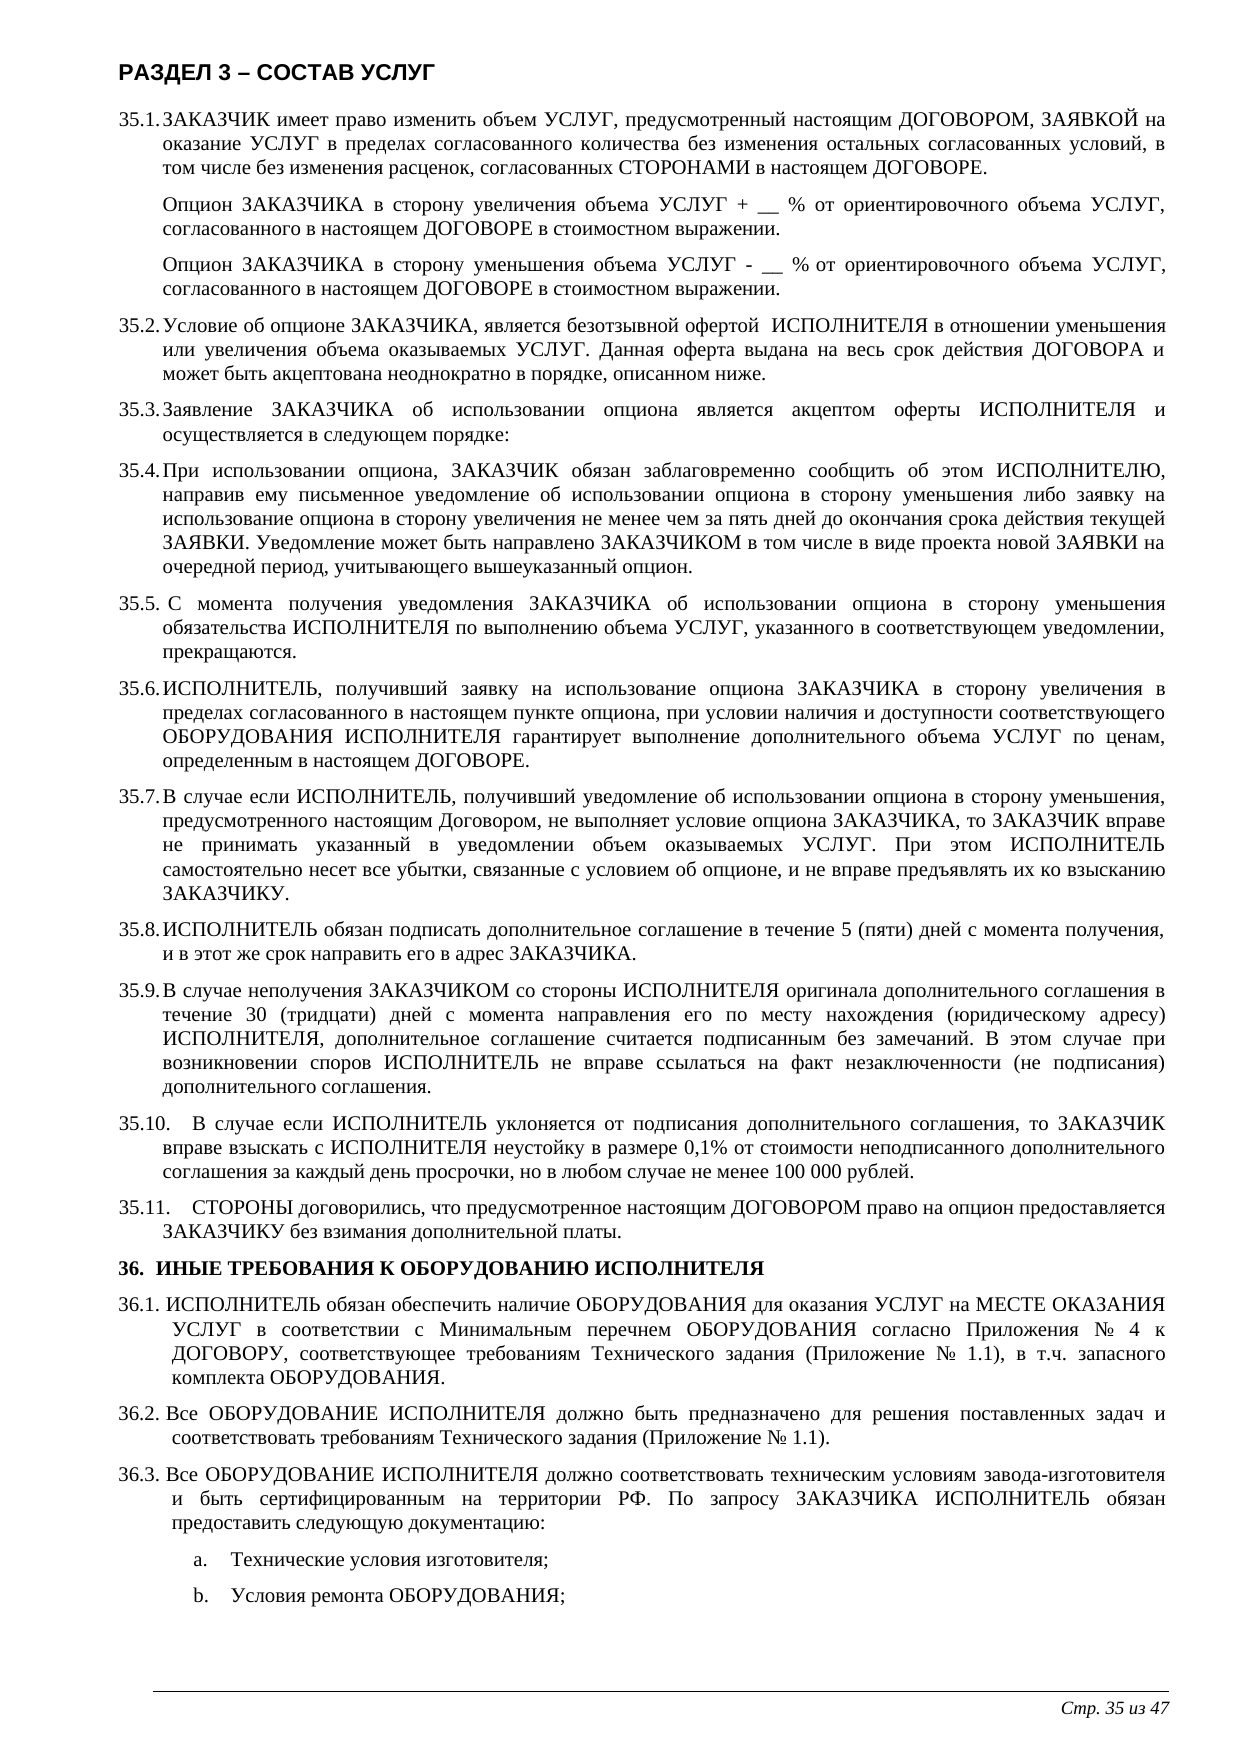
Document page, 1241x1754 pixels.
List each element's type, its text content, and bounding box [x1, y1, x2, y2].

list Условие об опционе ЗАКАЗЧИКА, является безотзывной офертой ИСПОЛНИТЕЛЯ в отношении уменьшения или увеличения объема оказываемых УСЛУГ. Данная оферта выдана на весь срок действия ДОГОВОРА и может быть акцептована неоднократно в порядке, описанном ниже. [118, 313, 1167, 385]
list СТОРОНЫ договорились, что предусмотренное настоящим ДОГОВОРОМ право на опцион предоставляется ЗАКАЗЧИКУ без взимания дополнительной платы. [118, 1195, 1167, 1243]
list ИНЫЕ ТРЕБОВАНИЯ К ОБОРУДОВАНИЮ ИСПОЛНИТЕЛЯ [118, 1256, 1167, 1280]
text Опцион ЗАКАЗЧИКА в сторону уменьшения объема УСЛУГ - __ % от ориентировочного объема УСЛУГ, согласованного в настоящем ДОГОВОРЕ в стоимостном выражении. [162, 252, 1167, 300]
list Все ОБОРУДОВАНИЕ ИСПОЛНИТЕЛЯ должно быть предназначено для решения поставленных задач и соответствовать требованиям Технического задания (Приложение № 1.1). [118, 1401, 1167, 1449]
list В случае если ИСПОЛНИТЕЛЬ уклоняется от подписания дополнительного соглашения, то ЗАКАЗЧИК вправе взыскать с ИСПОЛНИТЕЛЯ неустойку в размере 0,1% от стоимости неподписанного дополнительного соглашения за каждый день просрочки, но в любом случае не менее 100 000 рублей. [118, 1111, 1167, 1183]
list Заявление ЗАКАЗЧИКА об использовании опциона является акцептом оферты ИСПОЛНИТЕЛЯ и осуществляется в следующем порядке: [118, 397, 1167, 446]
list При использовании опциона, ЗАКАЗЧИК обязан заблаговременно сообщить об этом ИСПОЛНИТЕЛЮ, направив ему письменное уведомление об использовании опциона в сторону уменьшения либо заявку на использование опциона в сторону увеличения не менее чем за пять дней до окончания срока действия текущей ЗАЯВКИ. Уведомление может быть направлено ЗАКАЗЧИКОМ в том числе в виде проекта новой ЗАЯВКИ на очередной период, учитывающего вышеуказанный опцион. [118, 458, 1167, 578]
list В случае неполучения ЗАКАЗЧИКОМ со стороны ИСПОЛНИТЕЛЯ оригинала дополнительного соглашения в течение 30 (тридцати) дней с момента направления его по месту нахождения (юридическому адресу) ИСПОЛНИТЕЛЯ, дополнительное соглашение считается подписанным без замечаний. В этом случае при возникновении споров ИСПОЛНИТЕЛЬ не вправе ссылаться на факт незаключенности (не подписания) дополнительного соглашения. [118, 978, 1167, 1098]
list В случае если ИСПОЛНИТЕЛЬ, получивший уведомление об использовании опциона в сторону уменьшения, предусмотренного настоящим Договором, не выполняет условие опциона ЗАКАЗЧИКА, то ЗАКАЗЧИК вправе не принимать указанный в уведомлении объем оказываемых УСЛУГ. При этом ИСПОЛНИТЕЛЬ самостоятельно несет все убытки, связанные с условием об опционе, и не вправе предъявлять их ко взысканию ЗАКАЗЧИКУ. [118, 784, 1167, 904]
list ЗАКАЗЧИК имеет право изменить объем УСЛУГ, предусмотренный настоящим ДОГОВОРОМ, ЗАЯВКОЙ на оказание УСЛУГ в пределах согласованного количества без изменения остальных согласованных условий, в том числе без изменения расценок, согласованных СТОРОНАМИ в настоящем ДОГОВОРЕ. [118, 107, 1167, 179]
list Условия ремонта оборудования; [193, 1583, 1167, 1607]
list С момента получения уведомления ЗАКАЗЧИКА об использовании опциона в сторону уменьшения обязательства ИСПОЛНИТЕЛЯ по выполнению объема УСЛУГ, указанного в соответствующем уведомлении, прекращаются. [118, 591, 1167, 663]
list ИСПОЛНИТЕЛЬ обязан подписать дополнительное соглашение в течение 5 (пяти) дней с момента получения, и в этот же срок направить его в адрес ЗАКАЗЧИКА. [118, 917, 1167, 965]
list ИСПОЛНИТЕЛЬ, получивший заявку на использование опциона ЗАКАЗЧИКА в сторону увеличения в пределах согласованного в настоящем пункте опциона, при условии наличия и доступности соответствующего ОБОРУДОВАНИЯ ИСПОЛНИТЕЛЯ гарантирует выполнение дополнительного объема УСЛУГ по ценам, определенным в настоящем ДОГОВОРЕ. [118, 676, 1167, 772]
list Технические условия изготовителя; [193, 1546, 1167, 1571]
text Опцион ЗАКАЗЧИКА в сторону увеличения объема УСЛУГ + __ % от ориентировочного объема УСЛУГ, согласованного в настоящем ДОГОВОРЕ в стоимостном выражении. [162, 191, 1167, 239]
list ИСПОЛНИТЕЛЬ обязан обеспечить наличие ОБОРУДОВАНИЯ для оказания УСЛУГ на МЕСТЕ ОКАЗАНИЯ УСЛУГ в соответствии с Минимальным перечнем ОБОРУДОВАНИЯ согласно Приложения № 4 к ДОГОВОРУ, соответствующее требованиям Технического задания (Приложение № 1.1), в т.ч. запасного комплекта ОБОРУДОВАНИЯ. [118, 1292, 1167, 1389]
list Все ОБОРУДОВАНИЕ ИСПОЛНИТЕЛЯ должно соответствовать техническим условиям завода-изготовителя и быть сертифицированным на территории РФ. По запросу ЗАКАЗЧИКА ИСПОЛНИТЕЛЬ обязан предоставить следующую документацию: [118, 1462, 1167, 1534]
